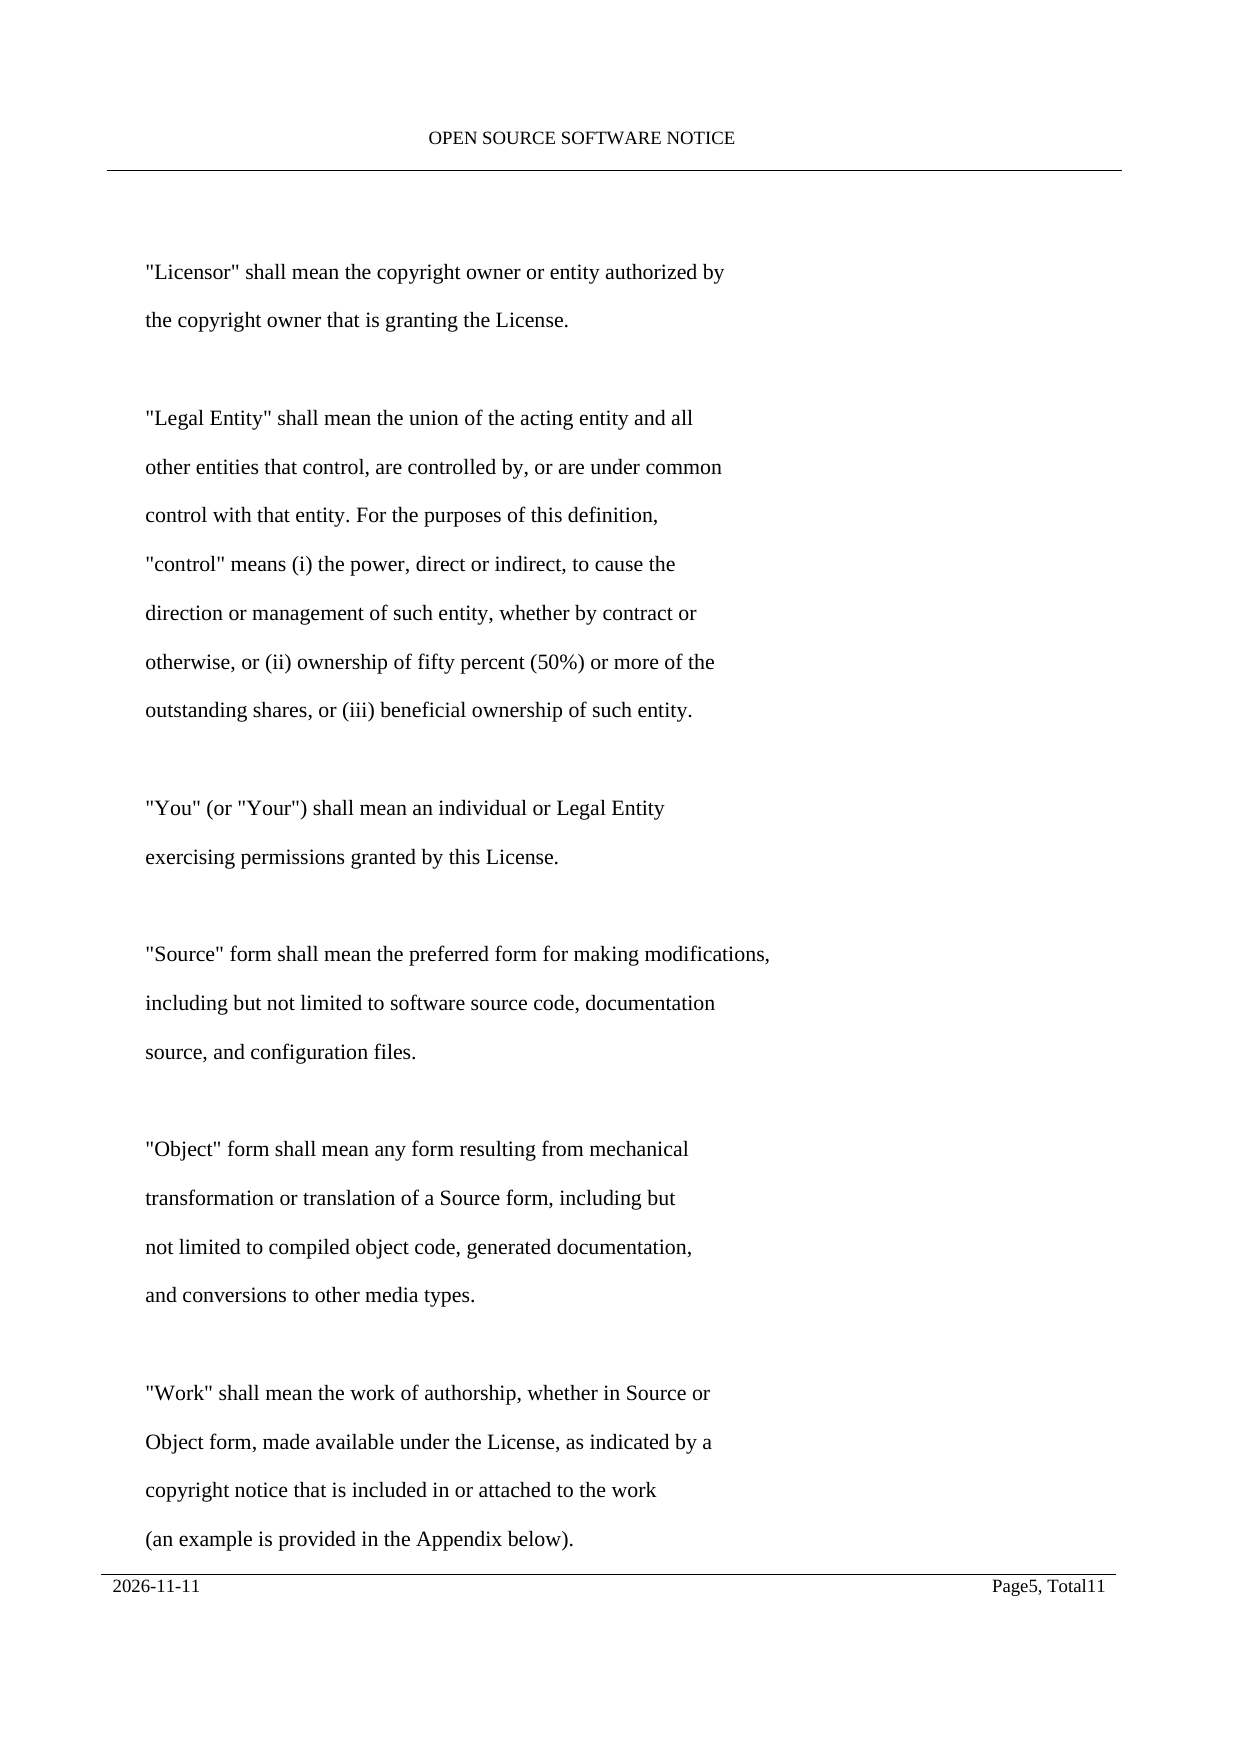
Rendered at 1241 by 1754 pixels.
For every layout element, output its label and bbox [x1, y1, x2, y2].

text [112, 206, 1128, 1555]
